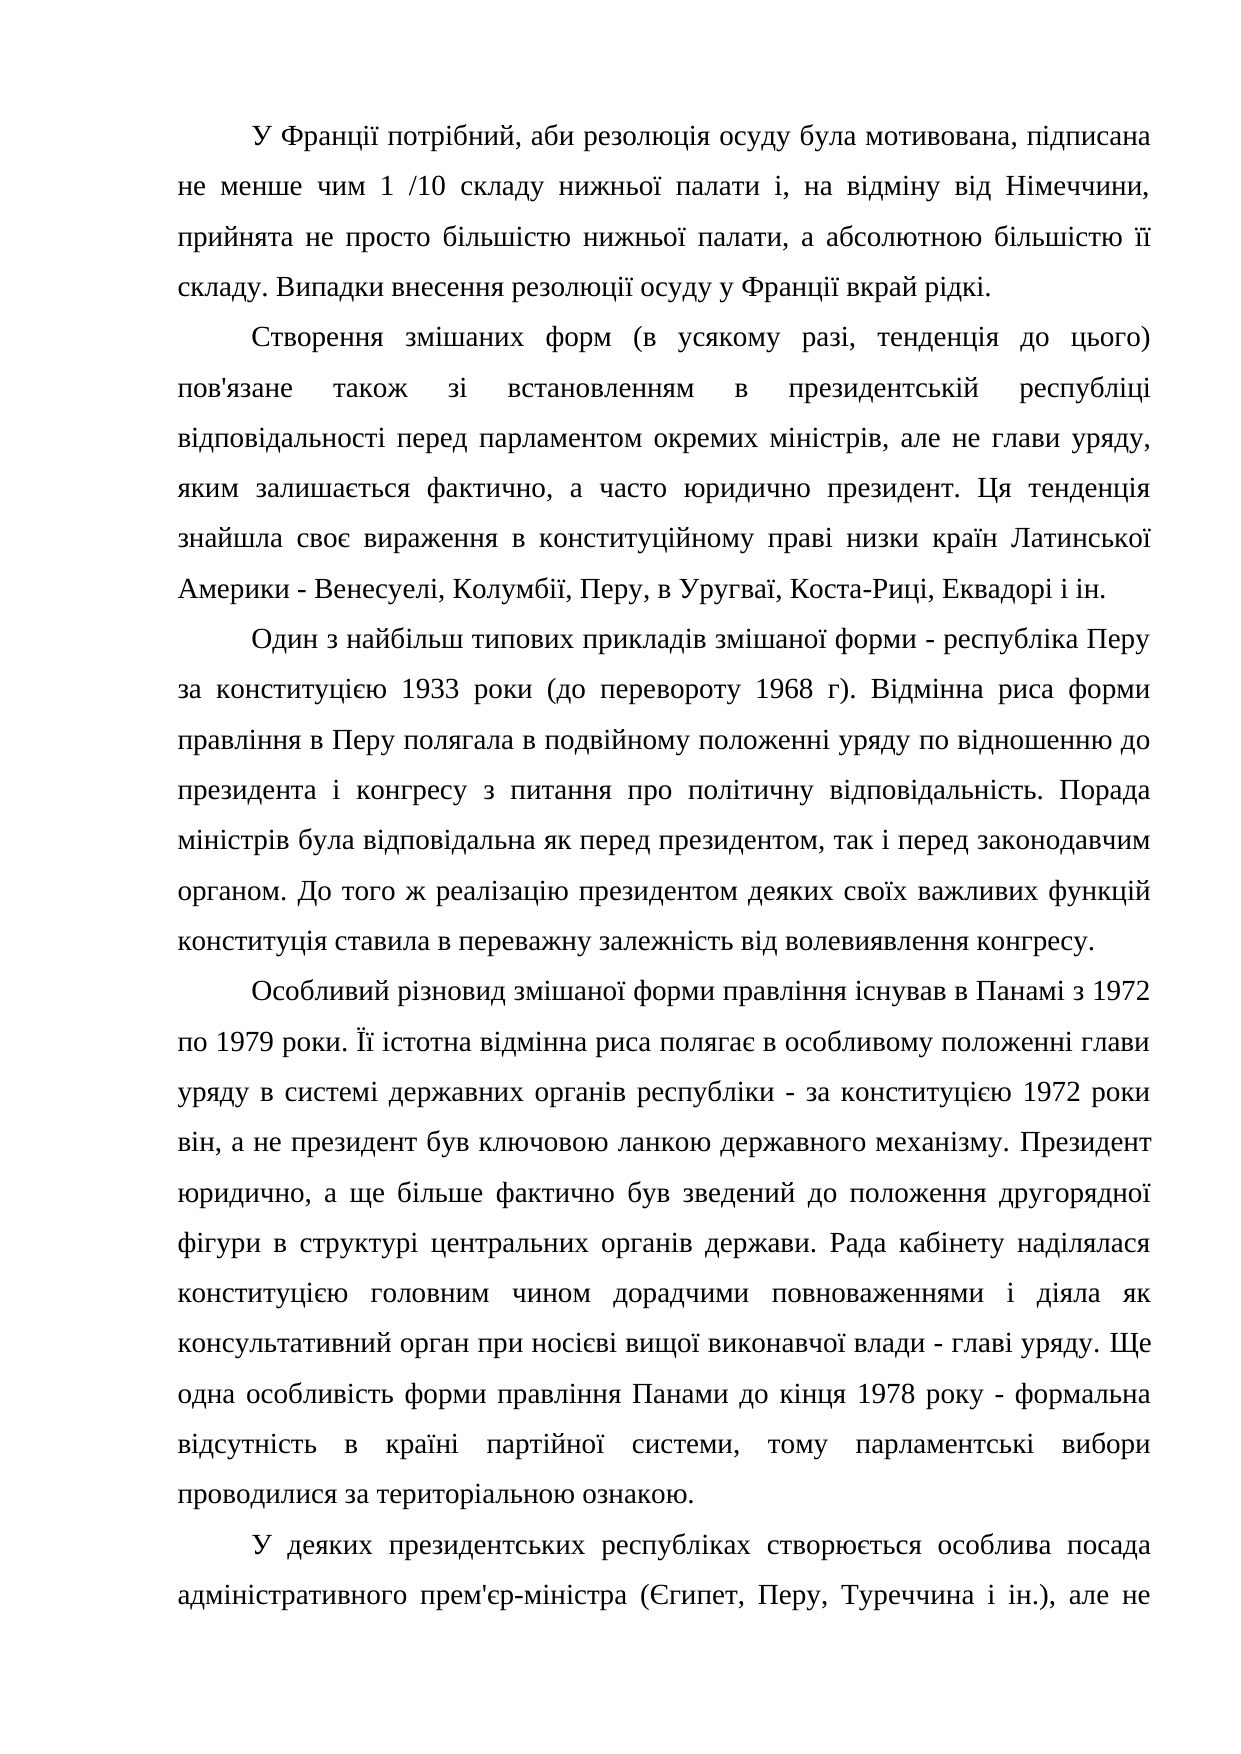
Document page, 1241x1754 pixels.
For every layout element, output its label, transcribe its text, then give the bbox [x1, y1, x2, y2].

text Створення змішаних форм (в усякому разі, тенденція до цього) пов'язане також зі встановленням в президентській республіці відповідальності перед парламентом окремих міністрів, але не глави уряду, яким залишається фактично, а часто юридично президент. Ця тенденція знайшла своє вираження в конституційному праві низки країн Латинської Америки - Венесуелі, Колумбії, Перу, в Уругваї, Коста-Риці, Еквадорі і ін. [177, 319, 1152, 604]
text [177, 1527, 1152, 1611]
text Один з найбільш типових прикладів змішаної форми - республіка Перу за конституцією 1933 роки (до перевороту ). Відмінна риса форми правління в Перу полягала в подвійному положенні уряду по відношенню до президента і конгресу з питання про політичну відповідальність. Порада міністрів була відповідальна як перед президентом, так і перед законодавчим органом. До того ж реалізацію президентом деяких своїх важливих функцій конституція ставила в переважну залежність від волевиявлення конгресу. [177, 621, 1152, 957]
text Особливий різновид змішаної форми правління існував в Панамі з 1972 по 1979 роки. Її істотна відмінна риса полягає в особливому положенні глави уряду в системі державних органів республіки - за конституцією 1972 роки він, а не президент був ключовою ланкою державного механізму. Президент юридично, а ще більше фактично був зведений до положення другорядної фігури в структурі центральних органів держави. Рада кабінету наділялася конституцією головним чином дорадчими повноваженнями і діяла як консультативний орган при носієві вищої виконавчої влади - главі уряду. Ще одна особливість форми правління Панами до кінця 1978 року - формальна відсутність в країні партійної системи, тому парламентські вибори проводилися за територіальною ознакою. [177, 973, 1152, 1510]
text У Франції потрібний, аби резолюція осуду була мотивована, підписана не менше чим 1 /10 складу нижньої палати і, на відміну від Німеччини, прийнята не просто більшістю нижньої палати, а абсолютною більшістю її складу. Випадки внесення резолюції осуду у Франції вкрай рідкі. [177, 118, 1152, 303]
